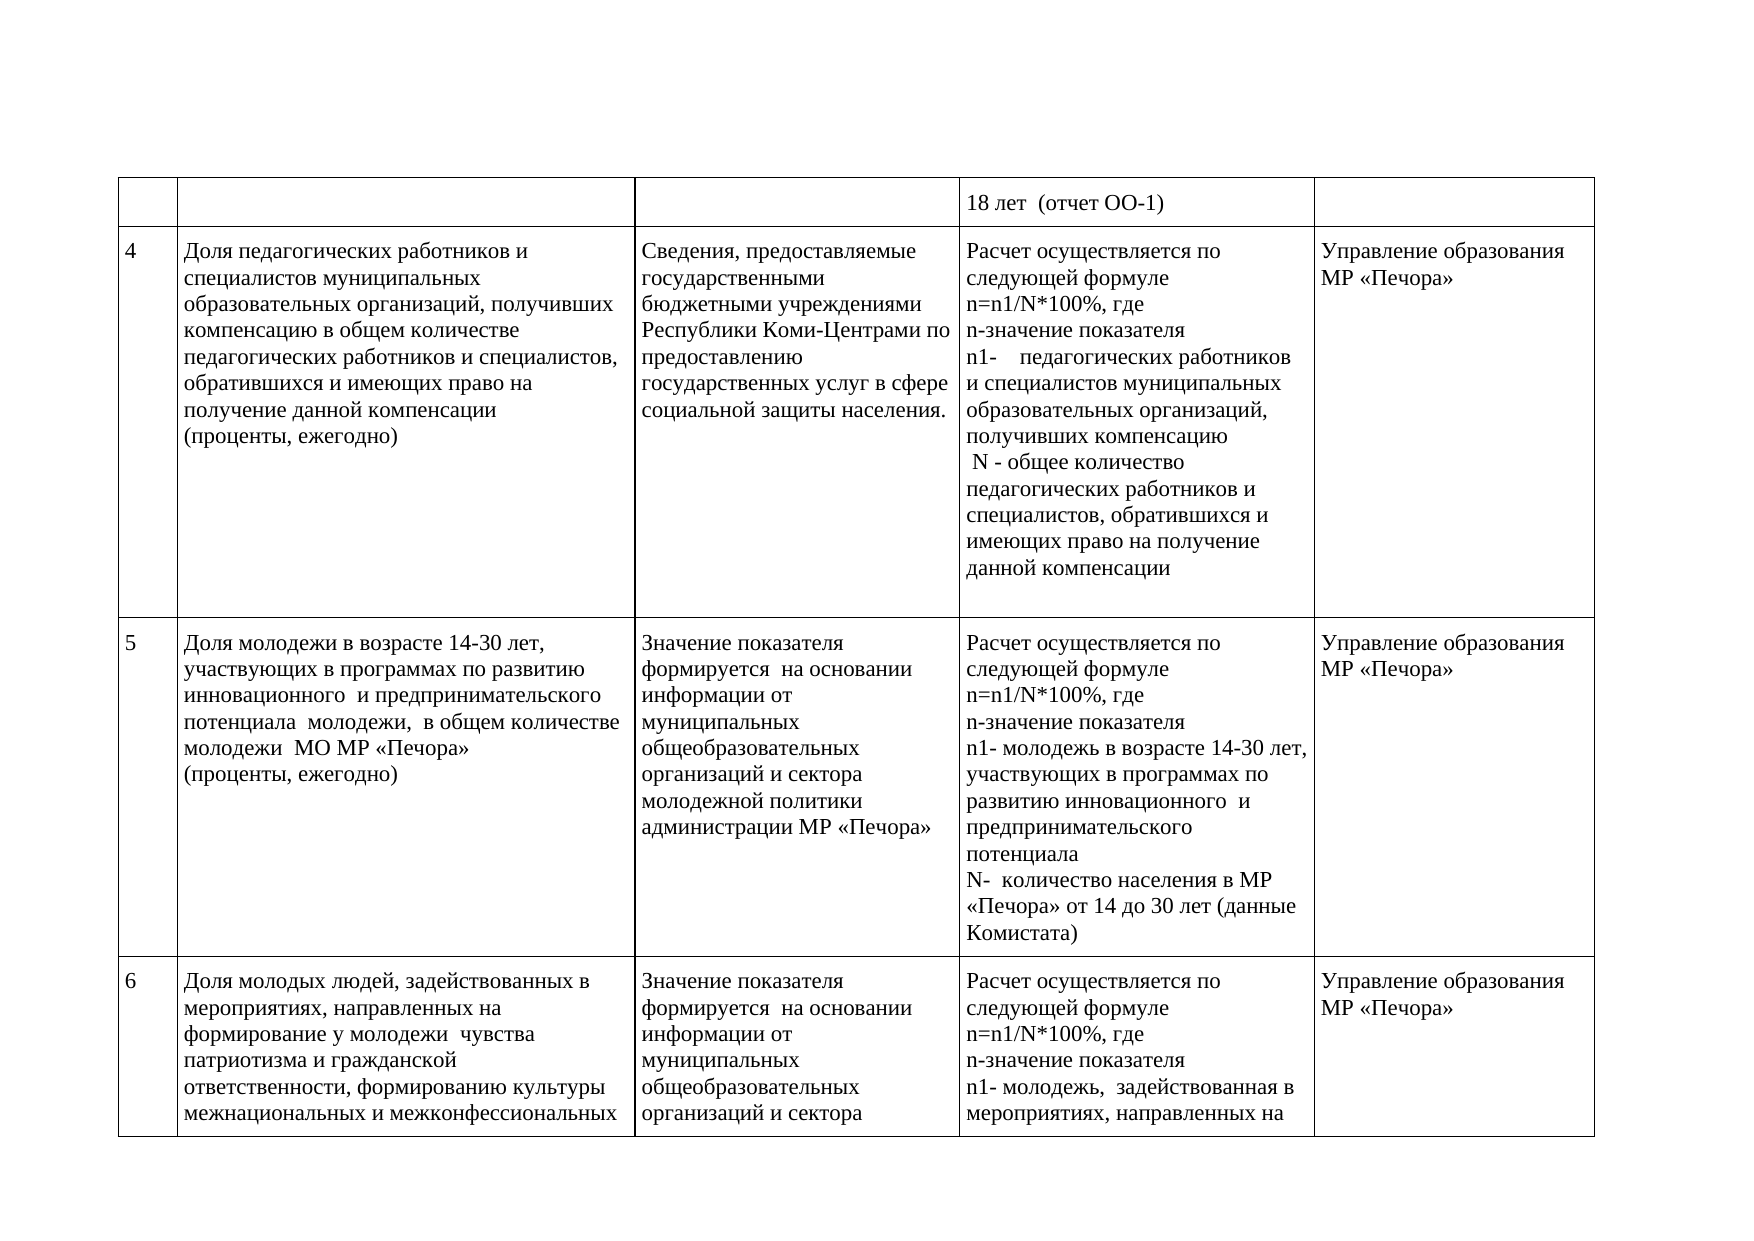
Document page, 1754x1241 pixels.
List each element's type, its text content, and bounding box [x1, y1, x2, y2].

table_cell Доля молодежи в возрасте 14-30 лет, участвующих в программах по развитию инновационного и предпринимательского потенциала молодежи, в общем количестве молодежи МО МР «Печора» (проценты, ежегодно) [178, 618, 634, 956]
table_cell 6 [119, 957, 177, 1136]
table_cell 4 [119, 227, 177, 617]
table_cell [960, 957, 1314, 1136]
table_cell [178, 178, 634, 226]
table_cell Доля педагогических работников и специалистов муниципальных образовательных организаций, получивших компенсацию в общем количестве педагогических работников и специалистов, обратившихся и имеющих право на получение данной компенсации (проценты, ежегодно) [178, 227, 634, 617]
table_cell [178, 957, 634, 1136]
table_cell 5 [119, 618, 177, 956]
table_cell Сведения, предоставляемые государственными бюджетными учреждениями Республики Коми-Центрами по предоставлению государственных услуг в сфере социальной защиты населения. [636, 227, 959, 617]
table_cell Расчет осуществляется по следующей формуле n=n1/N*100%, где n-значение показателя n1- молодежь в возрасте 14-30 лет, участвующих в программах по развитию инновационного и предпринимательского потенциала N- количество населения в МР «Печора» от 14 до 30 лет (данные Комистата) [960, 618, 1314, 956]
table_cell 3 [119, 178, 177, 226]
table_cell Управление образования МР «Печора» [1315, 227, 1594, 617]
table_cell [960, 178, 1314, 226]
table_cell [636, 178, 959, 226]
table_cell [1315, 178, 1594, 226]
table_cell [1315, 957, 1594, 1136]
table_cell Расчет осуществляется по следующей формуле n=n1/N*100%, где n-значение показателя n1- педагогических работников и специалистов муниципальных образовательных организаций, получивших компенсацию N - общее количество педагогических работников и специалистов, обратившихся и имеющих право на получение данной компенсации [960, 227, 1314, 617]
table_cell Управление образования МР «Печора» [1315, 618, 1594, 956]
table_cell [636, 957, 959, 1136]
